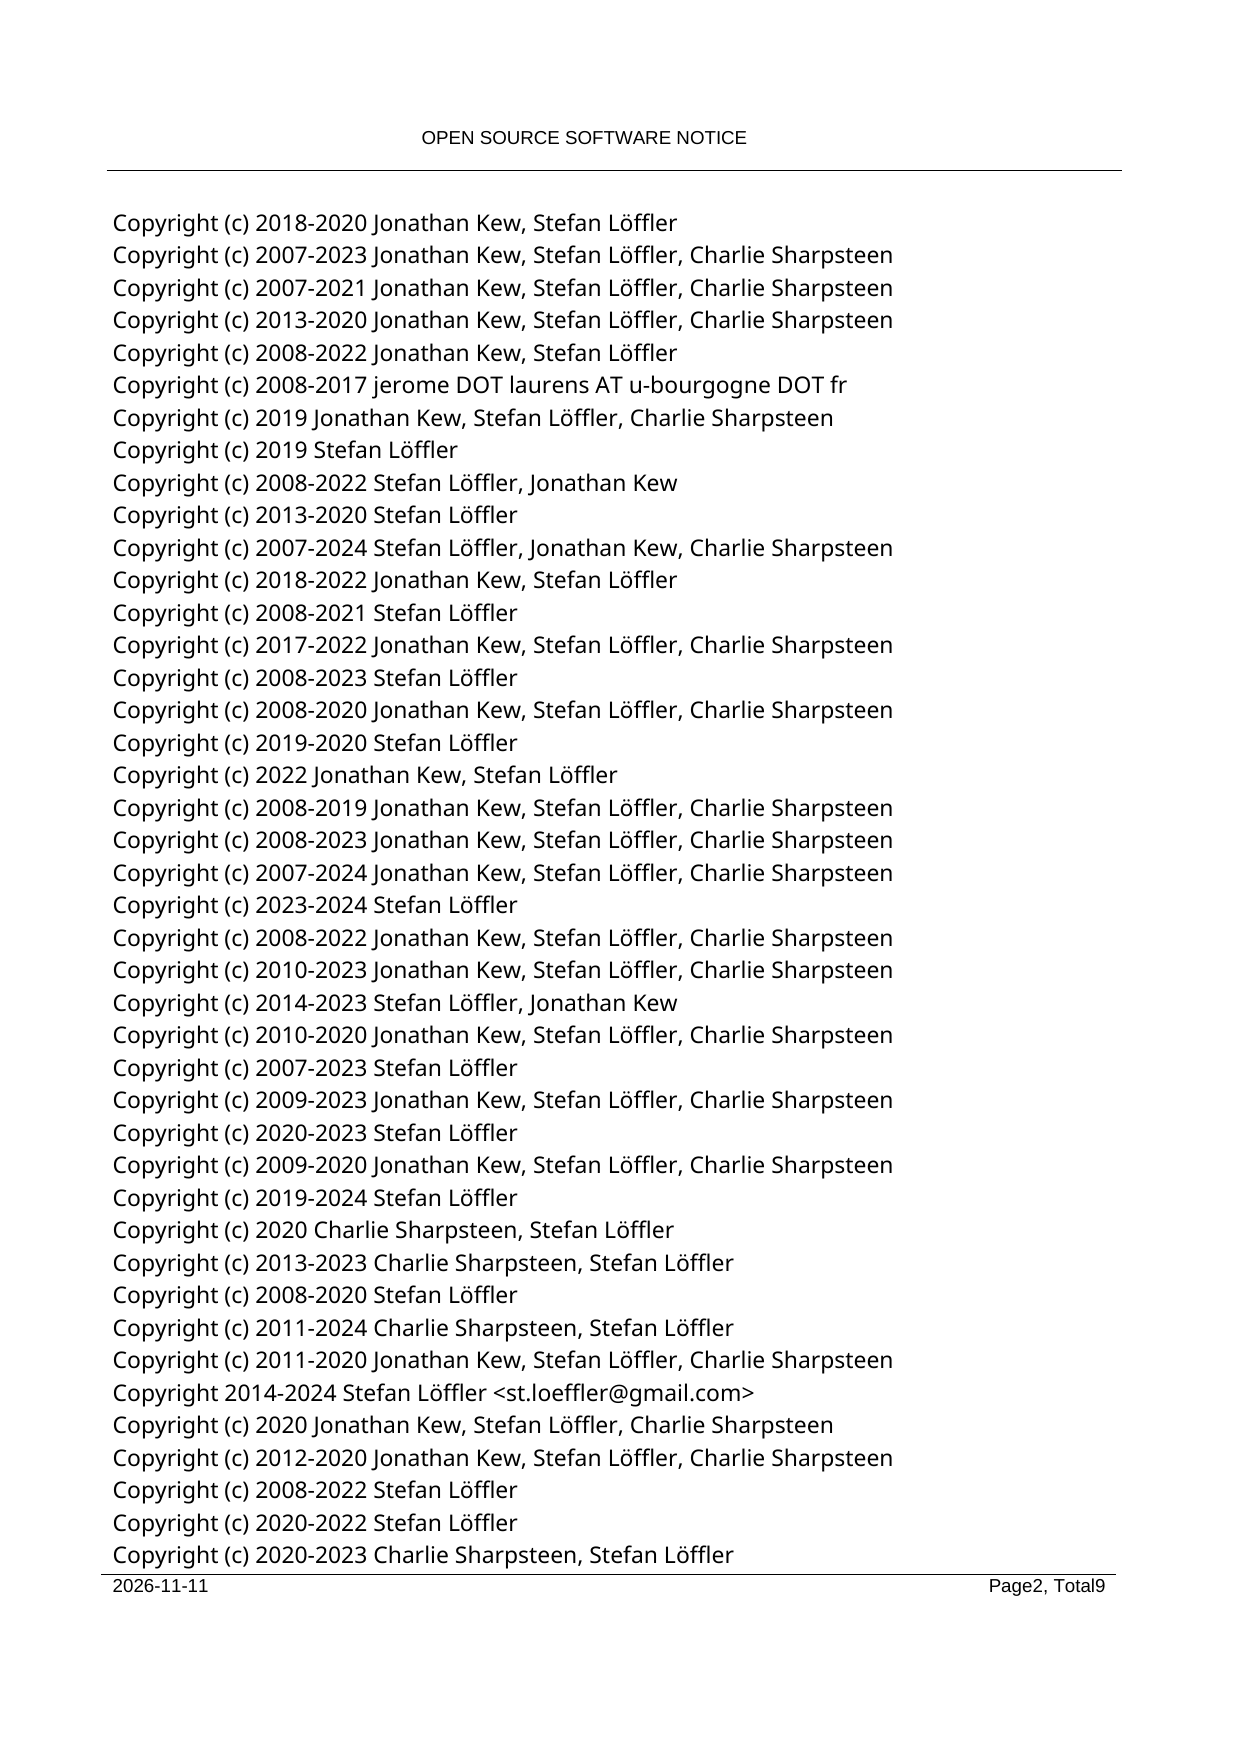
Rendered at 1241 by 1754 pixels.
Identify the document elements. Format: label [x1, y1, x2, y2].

text [112, 206, 1128, 1571]
